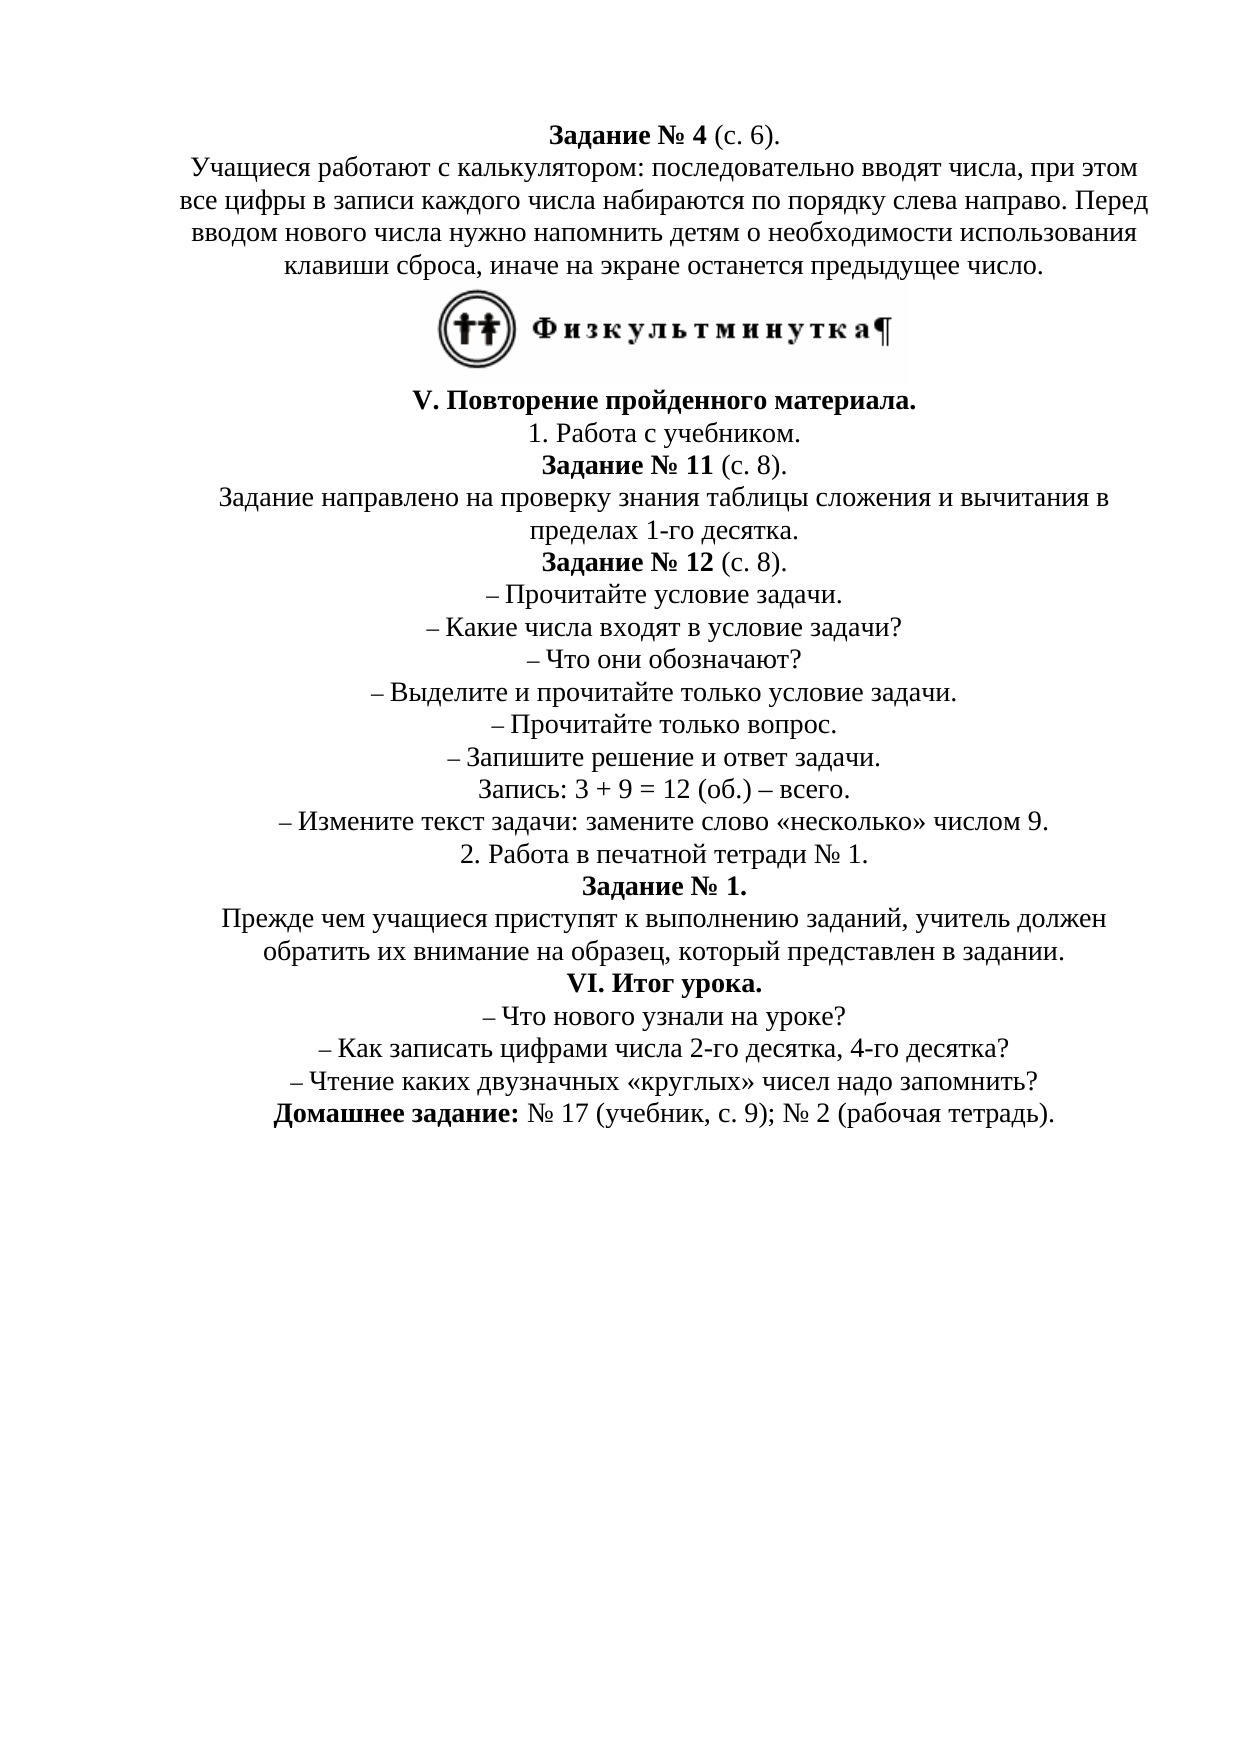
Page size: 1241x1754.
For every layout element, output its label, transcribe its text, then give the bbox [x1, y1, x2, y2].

text Учащиеся работают с калькулятором: последовательно вводят числа, при этом все цифры в записи каждого числа набираются по порядку слева направо. Перед вводом нового числа нужно напомнить детям о необходимости использования клавиши сброса, иначе на экране останется предыдущее число. [177, 151, 1152, 280]
text – Какие числа входят в условие задачи? [177, 610, 1152, 642]
text 2. Работа в печатной тетради № 1. [177, 837, 1152, 869]
picture [419, 280, 909, 384]
text V. Повторение пройденного материала. [177, 383, 1152, 416]
text Прежде чем учащиеся приступят к выполнению заданий, учитель должен обратить их внимание на образец, который представлен в задании. [177, 902, 1152, 966]
text Задание № 11 (с. 8). [177, 448, 1152, 480]
text Запись: 3 + 9 = 12 (об.) – всего. [177, 772, 1152, 804]
text – Что нового узнали на уроке? [177, 999, 1152, 1031]
text – Выделите и прочитайте только условие задачи. [177, 675, 1152, 707]
text Задание № 4 (с. 6). [177, 118, 1152, 151]
text – Запишите решение и ответ задачи. [177, 739, 1152, 772]
text VI. Итог урока. [177, 966, 1152, 999]
text – Как записать цифрами числа 2-го десятка, 4-го десятка? [177, 1031, 1152, 1063]
text – Чтение каких двузначных «круглых» чисел надо запомнить? [177, 1063, 1152, 1096]
text 1. Работа с учебником. [177, 416, 1152, 448]
text Задание направлено на проверку знания таблицы сложения и вычитания в пределах 1-го десятка. [177, 480, 1152, 545]
text Домашнее задание: № 17 (учебник, с. 9); № 2 (рабочая тетрадь). [177, 1096, 1152, 1128]
text – Измените текст задачи: замените слово «несколько» числом 9. [177, 804, 1152, 837]
text Задание № 1. [177, 869, 1152, 902]
text Задание № 12 (с. 8). [177, 545, 1152, 578]
text – Прочитайте условие задачи. [177, 578, 1152, 610]
text – Прочитайте только вопрос. [177, 707, 1152, 739]
text – Что они обозначают? [177, 642, 1152, 675]
